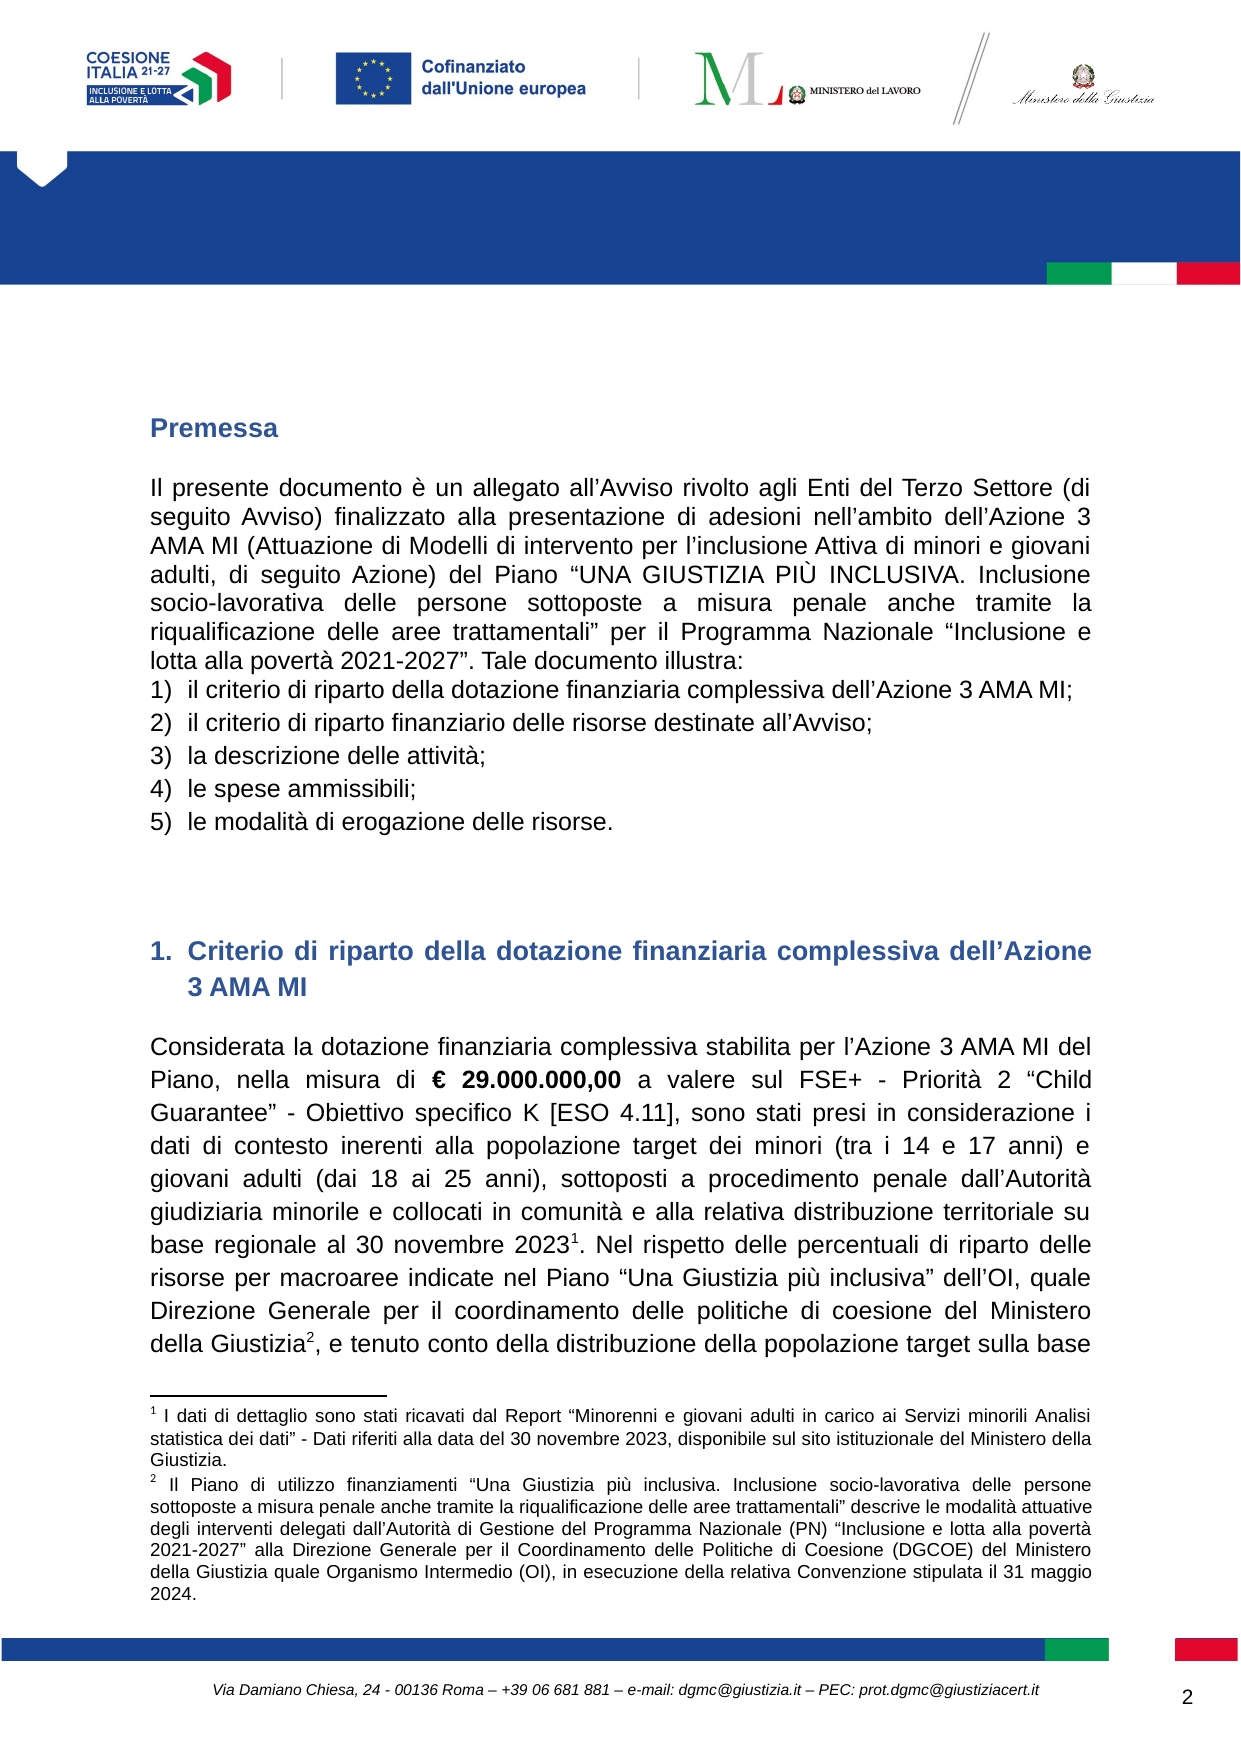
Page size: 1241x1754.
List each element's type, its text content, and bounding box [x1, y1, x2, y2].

picture [0, 1638, 1236, 1660]
subtitle Premessa [150, 412, 1093, 444]
picture [0, 5, 1241, 285]
text Il presente documento è un allegato all’Avviso rivolto agli Enti del Terzo Settore (di seguito Avviso) finalizzato alla presentazione di adesioni nell’ambito dell’Azione 3 AMA MI (Attuazione di Modelli di intervento per l’inclusione Attiva di minori e giovani adulti, di seguito Azione) del Piano “UNA GIUSTIZIA PIÙ INCLUSIVA. Inclusione socio-lavorativa delle persone sottoposte a misura penale anche tramite la riqualificazione delle aree trattamentali” per il Programma Nazionale “Inclusione e lotta alla povertà 2021-2027”. Tale documento illustra: [150, 473, 1093, 674]
list la descrizione delle attività; [150, 741, 1093, 769]
list le modalità di erogazione delle risorse. [150, 807, 1093, 835]
list le spese ammissibili; [150, 774, 1093, 802]
list il criterio di riparto della dotazione finanziaria complessiva dell’Azione 3 AMA MI; [150, 674, 1093, 703]
subtitle Criterio di riparto della dotazione finanziaria complessiva dell’Azione 3 AMA MI [150, 935, 1093, 1002]
list il criterio di riparto finanziario delle risorse destinate all’Avviso; [150, 708, 1093, 736]
